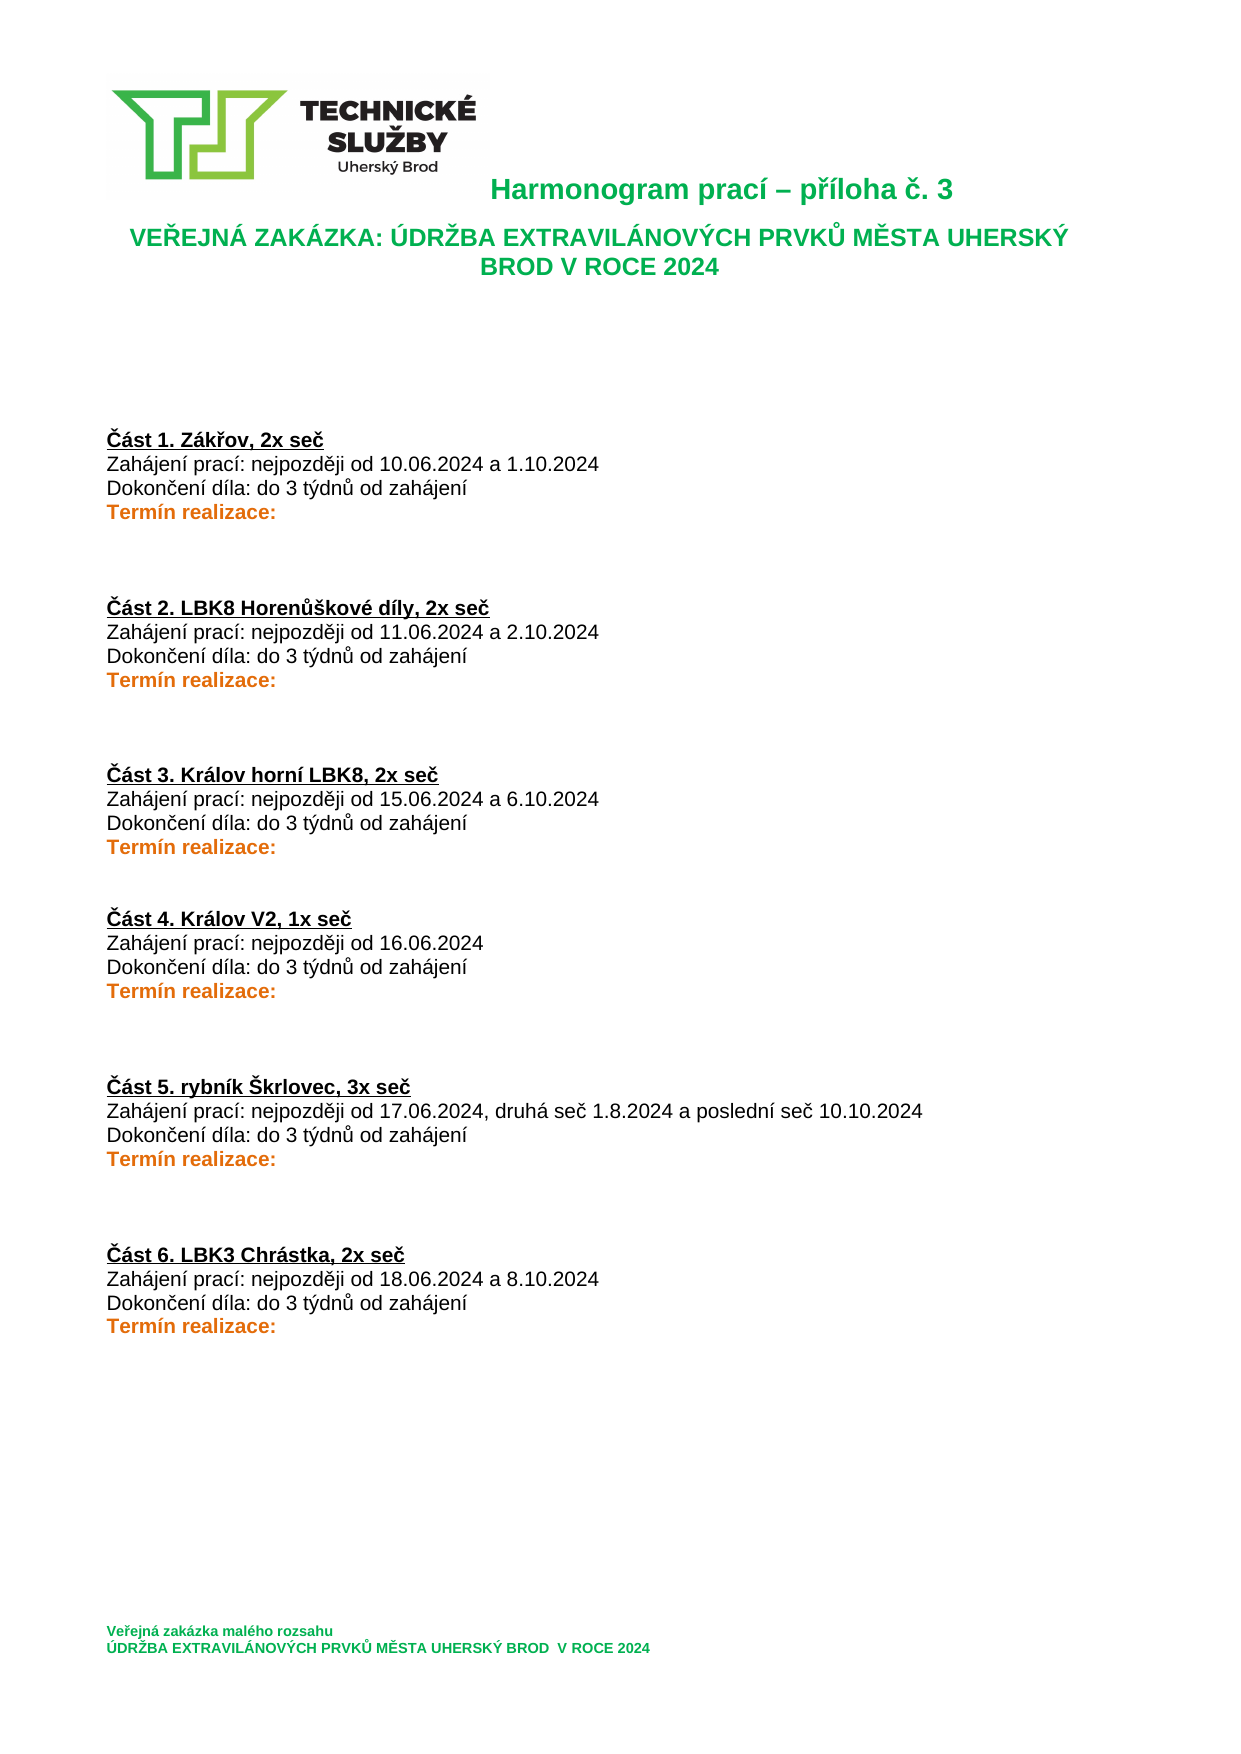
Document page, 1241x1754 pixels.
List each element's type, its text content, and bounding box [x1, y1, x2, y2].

text Dokončení díla: do 3 týdnů od zahájení [106, 476, 1092, 500]
text Zahájení prací: nejpozději od 10.06.2024 a 1.10.2024 [106, 452, 1092, 476]
text Termín realizace: [106, 979, 1092, 1003]
text Dokončení díla: do 3 týdnů od zahájení [106, 811, 1092, 835]
text Dokončení díla: do 3 týdnů od zahájení [106, 1290, 1092, 1314]
text Část 6. LBK3 Chrástka, 2x seč [106, 1242, 1092, 1266]
text Část 4. Králov V2, 1x seč [106, 907, 1092, 931]
text Termín realizace: [106, 835, 1092, 859]
text Termín realizace: [106, 500, 1092, 524]
text Zahájení prací: nejpozději od 11.06.2024 a 2.10.2024 [106, 619, 1092, 643]
text Část 5. rybník Škrlovec, 3x seč [106, 1075, 1092, 1099]
text Termín realizace: [106, 667, 1092, 691]
text Termín realizace: [106, 1147, 1092, 1171]
text Dokončení díla: do 3 týdnů od zahájení [106, 955, 1092, 979]
text Část 1. Zákřov, 2x seč [106, 428, 1092, 452]
text Zahájení prací: nejpozději od 18.06.2024 a 8.10.2024 [106, 1266, 1092, 1290]
text Část 2. LBK8 Horenůškové díly, 2x seč [106, 596, 1092, 619]
text Dokončení díla: do 3 týdnů od zahájení [106, 1123, 1092, 1147]
text Zahájení prací: nejpozději od 16.06.2024 [106, 931, 1092, 955]
text Zahájení prací: nejpozději od 15.06.2024 a 6.10.2024 [106, 787, 1092, 811]
text Zahájení prací: nejpozději od 17.06.2024, druhá seč 1.8.2024 a poslední seč 10.10.2024 [106, 1099, 1092, 1123]
text Dokončení díla: do 3 týdnů od zahájení [106, 643, 1092, 667]
picture [106, 73, 490, 200]
text Část 3. Králov horní LBK8, 2x seč [106, 763, 1092, 787]
text Termín realizace: [106, 1314, 1092, 1338]
